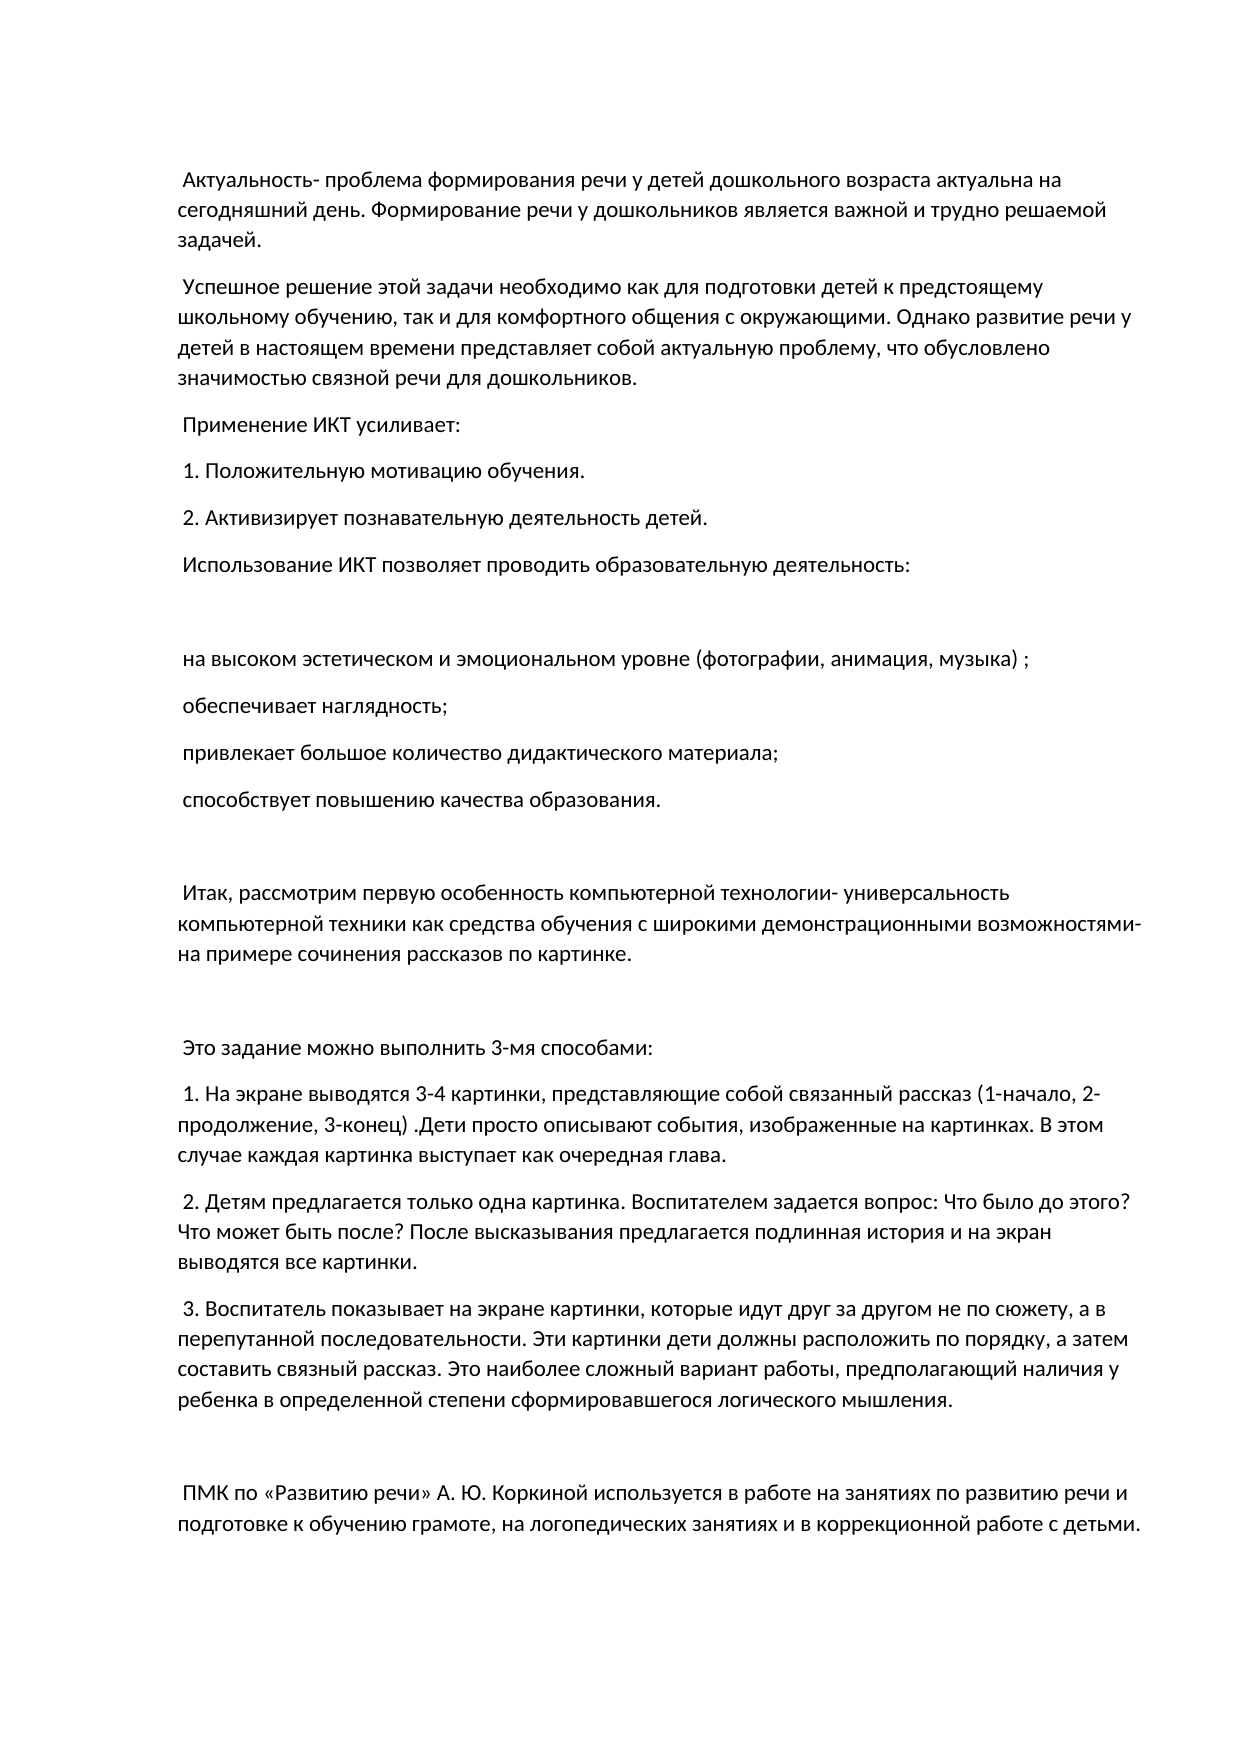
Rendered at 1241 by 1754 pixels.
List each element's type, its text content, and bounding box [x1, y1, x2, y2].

text Применение ИКТ усиливает: [177, 410, 1152, 438]
text 2. Детям предлагается только одна картинка. Воспитателем задается вопрос: Что было до этого? Что может быть после? После высказывания предлагается подлинная история и на экран выводятся все картинки. [177, 1187, 1152, 1275]
text обеспечивает наглядность; [177, 691, 1152, 719]
text на высоком эстетическом и эмоциональном уровне (фотографии, анимация, музыка) ; [177, 644, 1152, 672]
text Использование ИКТ позволяет проводить образовательную деятельность: [177, 550, 1152, 578]
text Успешное решение этой задачи необходимо как для подготовки детей к предстоящему школьному обучению, так и для комфортного общения с окружающими. Однако развитие речи у детей в настоящем времени представляет собой актуальную проблему, что обусловлено значимостью связной речи для дошкольников. [177, 272, 1152, 391]
text Это задание можно выполнить 3-мя способами: [177, 1033, 1152, 1061]
text Актуальность- проблема формирования речи у детей дошкольного возраста актуальна на сегодняшний день. Формирование речи у дошкольников является важной и трудно решаемой задачей. [177, 165, 1152, 253]
text 1. На экране выводятся 3-4 картинки, представляющие собой связанный рассказ (1-начало, 2-продолжение, 3-конец) .Дети просто описывают события, изображенные на картинках. В этом случае каждая картинка выступает как очередная глава. [177, 1079, 1152, 1168]
text ПМК по «Развитию речи» А. Ю. Коркиной используется в работе на занятиях по развитию речи и подготовке к обучению грамоте, на логопедических занятиях и в коррекционной работе с детьми. [177, 1478, 1152, 1537]
text 3. Воспитатель показывает на экране картинки, которые идут друг за другом не по сюжету, а в перепутанной последовательности. Эти картинки дети должны расположить по порядку, а затем составить связный рассказ. Это наиболее сложный вариант работы, предполагающий наличия у ребенка в определенной степени сформировавшегося логического мышления. [177, 1294, 1152, 1413]
text привлекает большое количество дидактического материала; [177, 738, 1152, 766]
text 2. Активизирует познавательную деятельность детей. [177, 503, 1152, 532]
text Итак, рассмотрим первую особенность компьютерной технологии- универсальность компьютерной техники как средства обучения с широкими демонстрационными возможностями- на примере сочинения рассказов по картинке. [177, 878, 1152, 967]
text способствует повышению качества образования. [177, 785, 1152, 813]
text 1. Положительную мотивацию обучения. [177, 457, 1152, 485]
